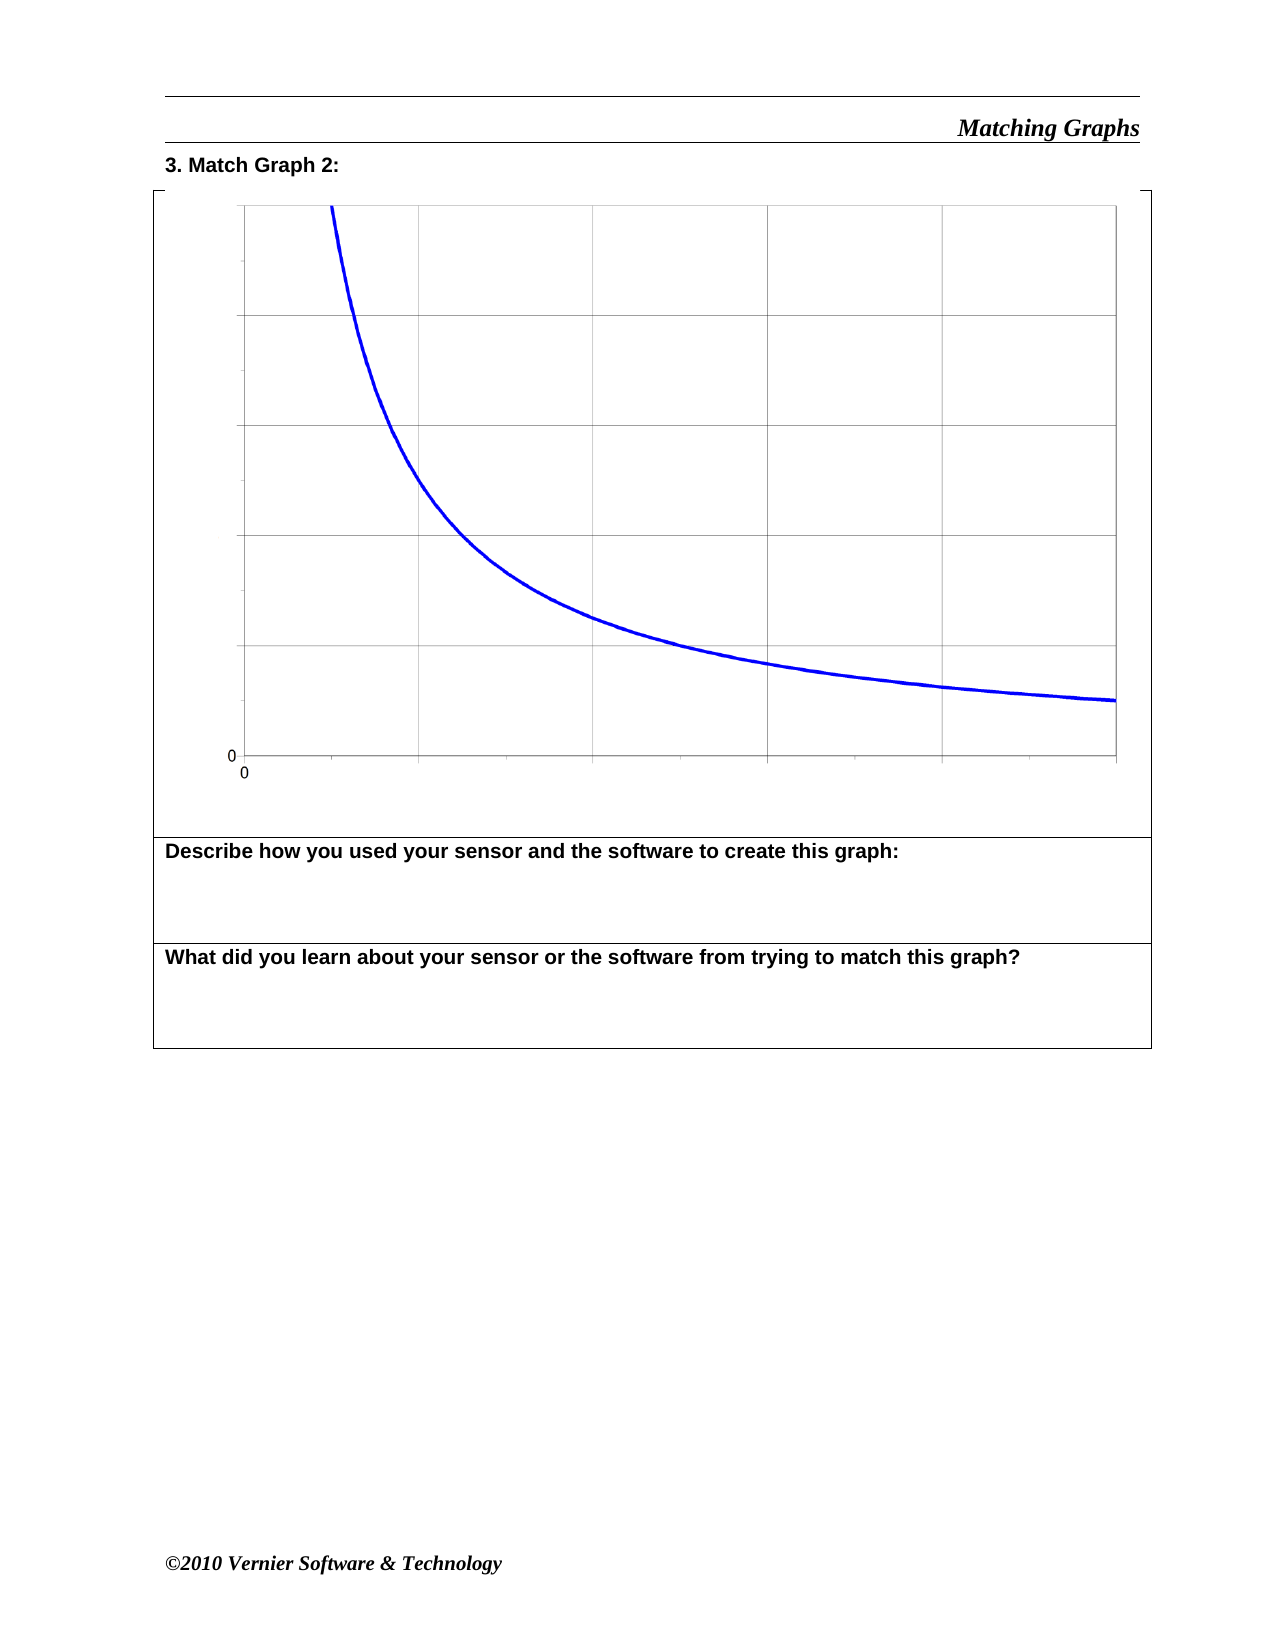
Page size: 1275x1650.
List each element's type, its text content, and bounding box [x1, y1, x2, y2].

table_cell Describe how you used your sensor and the software to create this graph: [154, 838, 1151, 942]
picture [165, 190, 1141, 812]
table_header [154, 191, 1151, 837]
text 3. Match Graph 2: [165, 156, 1140, 177]
table_cell What did you learn about your sensor or the software from trying to match this graph? [154, 944, 1151, 1048]
